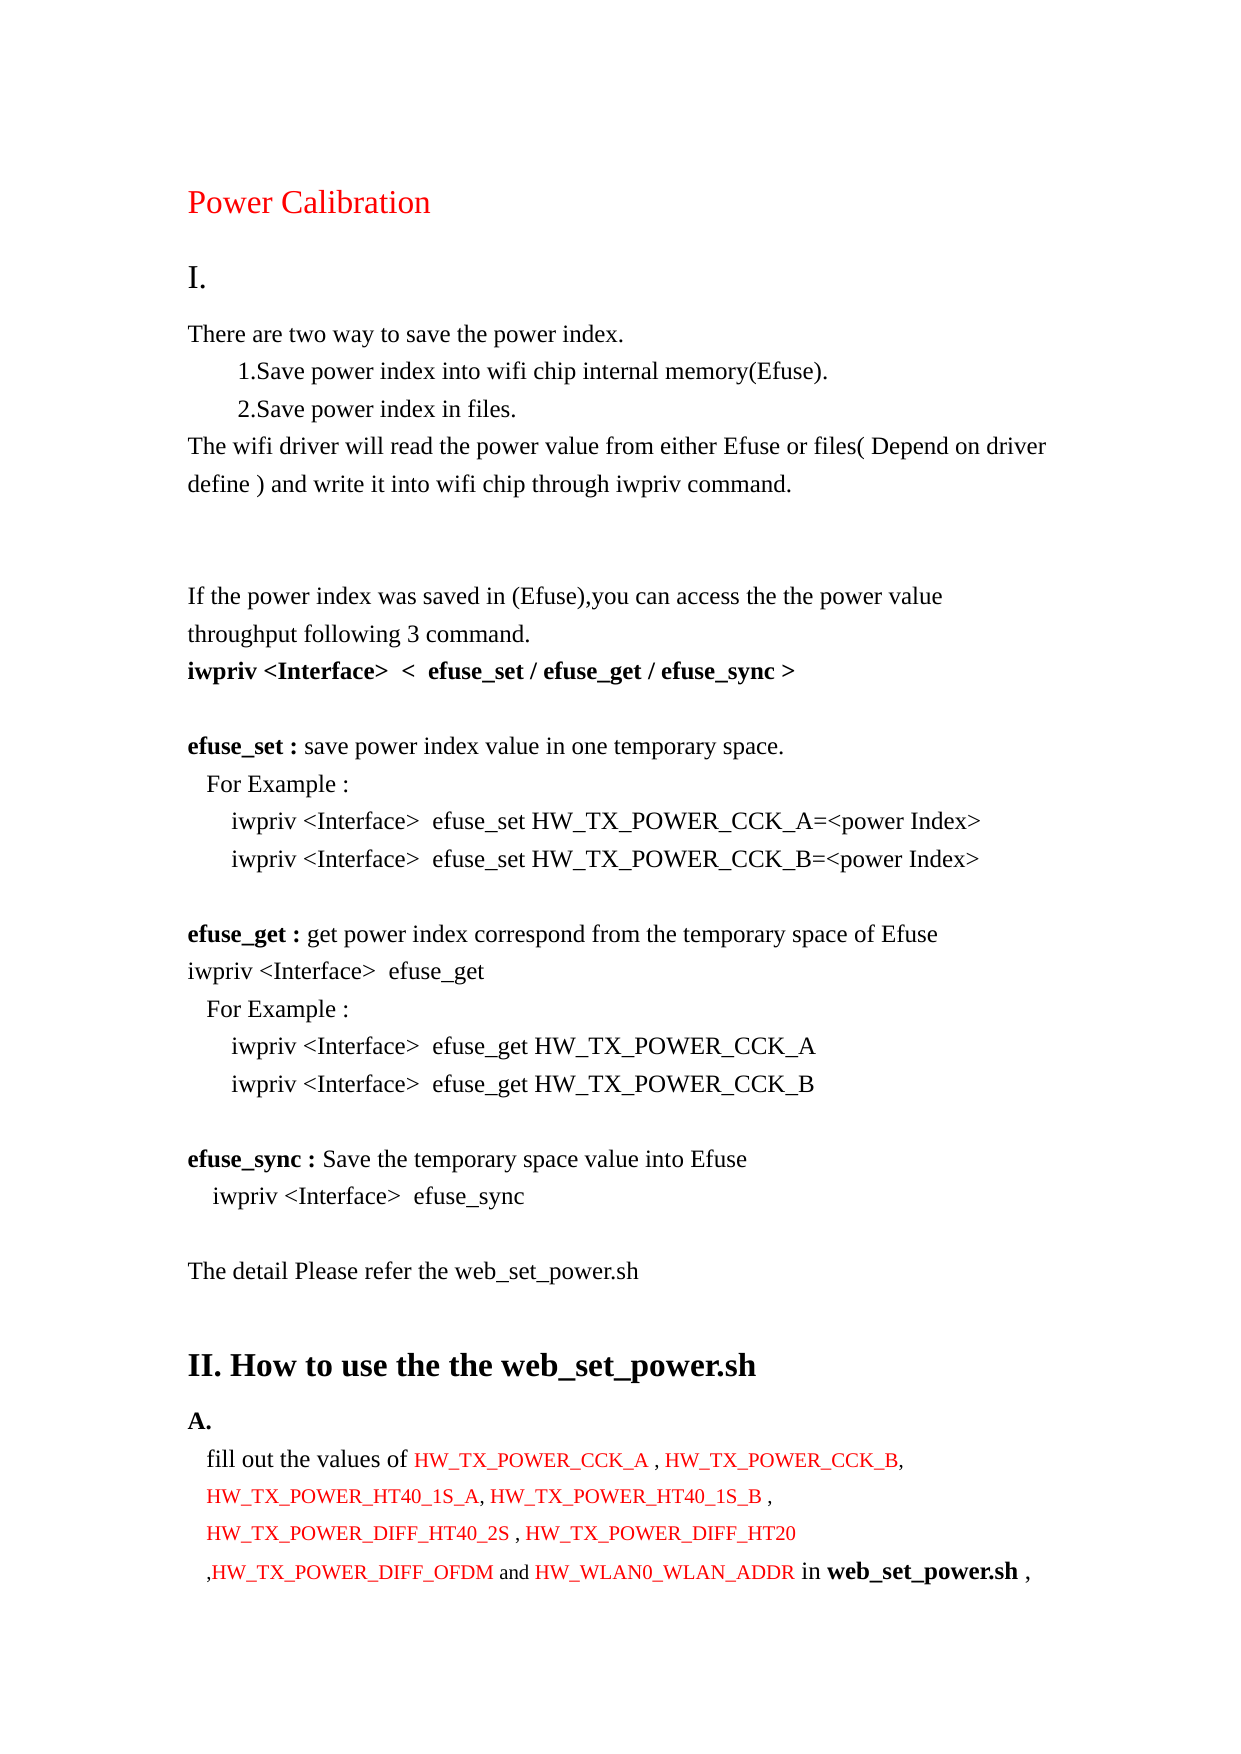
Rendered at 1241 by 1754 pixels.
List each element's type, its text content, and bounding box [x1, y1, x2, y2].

text iwpriv <Interface> efuse_get [187, 952, 1053, 989]
text iwpriv <Interface> efuse_set HW_TX_POWER_CCK_B=<power Index> [187, 839, 1053, 877]
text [206, 1552, 1053, 1589]
text efuse_get : get power index correspond from the temporary space of Efuse [187, 914, 1053, 952]
text For Example : [187, 764, 1053, 802]
text Power Calibration [187, 164, 1053, 239]
text II. How to use the the web_set_power.sh [187, 1327, 1053, 1402]
text I. [187, 239, 1053, 314]
text iwpriv <Interface> efuse_get HW_TX_POWER_CCK_B [187, 1064, 1053, 1102]
text The wifi driver will read the power value from either Efuse or files( Depend on driver define ) and write it into wifi chip through iwpriv command. [187, 427, 1053, 502]
text efuse_set : save power index value in one temporary space. [187, 727, 1053, 764]
text If the power index was saved in (Efuse),you can access the the power value throughput following 3 command. [187, 577, 1053, 652]
text 1.Save power index into wifi chip internal memory(Efuse). [187, 352, 1053, 389]
text There are two way to save the power index. [187, 314, 1053, 352]
text iwpriv <Interface> efuse_sync [187, 1177, 1053, 1214]
text The detail Please refer the web_set_power.sh [187, 1252, 1053, 1289]
text fill out the values of HW_TX_POWER_CCK_A , HW_TX_POWER_CCK_B, [206, 1439, 1053, 1477]
text iwpriv <Interface> < efuse_set / efuse_get / efuse_sync > [187, 652, 1053, 689]
text For Example : [187, 989, 1053, 1027]
text iwpriv <Interface> efuse_get HW_TX_POWER_CCK_A [187, 1027, 1053, 1064]
text A. [187, 1402, 1053, 1439]
text efuse_sync : Save the temporary space value into Efuse [187, 1139, 1053, 1177]
text 2.Save power index in files. [187, 389, 1053, 427]
text HW_TX_POWER_HT40_1S_A, HW_TX_POWER_HT40_1S_B , HW_TX_POWER_DIFF_HT40_2S , HW_TX_POWER_DIFF_HT20 [206, 1477, 1053, 1552]
text iwpriv <Interface> efuse_set HW_TX_POWER_CCK_A=<power Index> [187, 802, 1053, 839]
